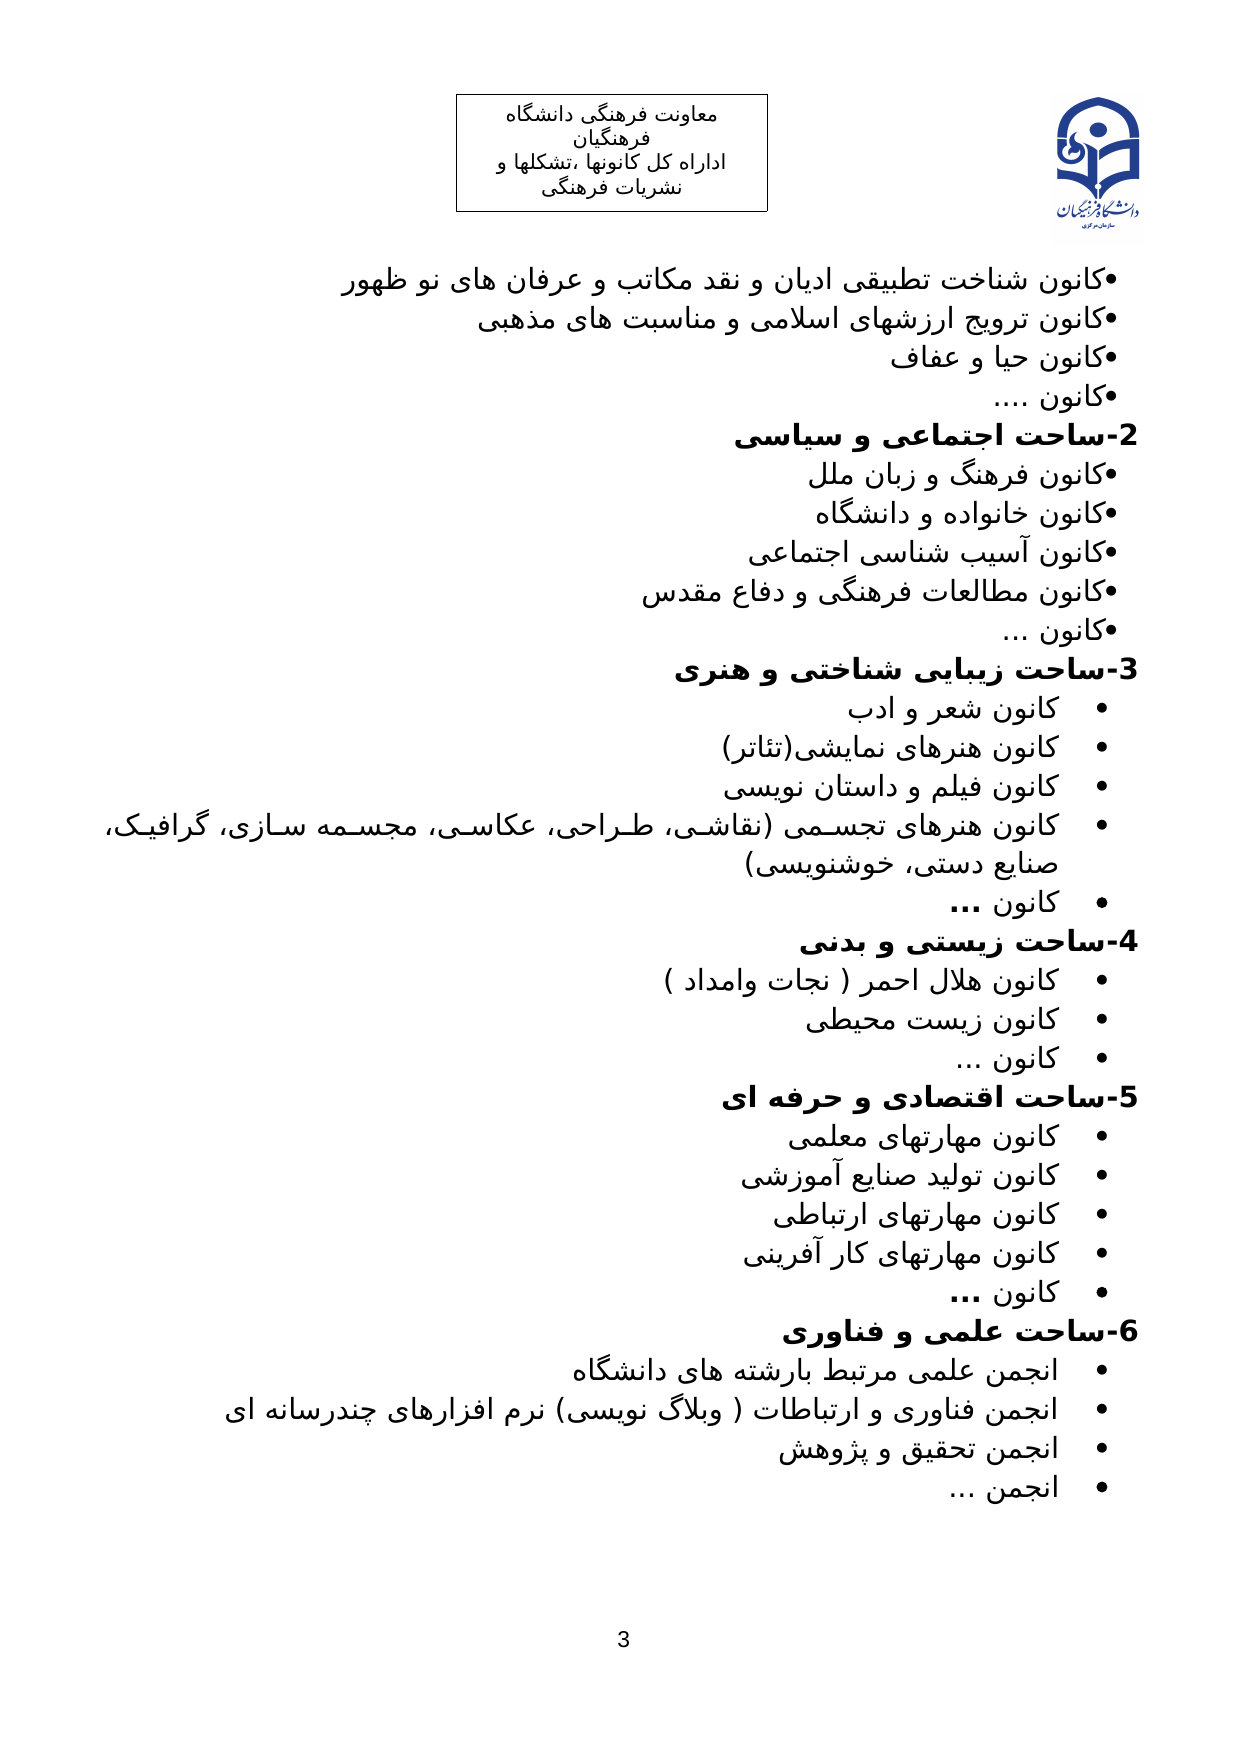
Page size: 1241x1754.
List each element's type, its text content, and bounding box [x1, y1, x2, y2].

list ساحت علمی و فناوری [103, 1314, 1106, 1348]
list کانون مهارتهای معلمی [103, 1119, 1097, 1153]
list کانون آسیب شناسی اجتماعی [103, 535, 1106, 569]
list کانون مطالعات فرهنگی و دفاع مقدس [103, 574, 1106, 608]
list کانون فیلم و داستان نویسی [103, 769, 1097, 803]
list انجمن تحقیق و پژوهش [103, 1431, 1097, 1465]
list کانون .... [103, 379, 1106, 413]
list کانون فرهنگ و زبان ملل [103, 457, 1106, 491]
list کانون ... [103, 613, 1106, 647]
list کانون هنرهای نمایشی(تئاتر) [103, 730, 1097, 764]
list ساحت زیبایی شناختی و هنری [103, 652, 1106, 686]
list کانون هلال احمر ( نجات وامداد ) [103, 964, 1097, 998]
list کانون ... [103, 1275, 1097, 1309]
list کانون تولید صنایع آموزشی [103, 1158, 1097, 1192]
list کانون ... [103, 1042, 1097, 1076]
list کانون شناخت تطبیقی ادیان و نقد مکاتب و عرفان های نو ظهور [103, 262, 1106, 296]
list کانون شعر و ادب [103, 691, 1097, 725]
list انجمن ... [103, 1470, 1097, 1504]
list ساحت زیستی و بدنی [103, 925, 1106, 959]
list کانون ... [103, 886, 1097, 920]
list انجمن علمی مرتبط بارشته های دانشگاه [103, 1353, 1097, 1387]
list کانون هنرهای تجسمی (نقاشی، طراحی، عکاسی، مجسمه سازی، گرافیک، صنایع دستی، خوشنویسی) [103, 808, 1097, 881]
list ساحت اقتصادی و حرفه ای [103, 1081, 1106, 1114]
picture [1051, 93, 1144, 245]
list کانون خانواده و دانشگاه [103, 496, 1106, 530]
list کانون مهارتهای ارتباطی [103, 1197, 1097, 1231]
list کانون مهارتهای کار آفرینی [103, 1236, 1097, 1270]
list کانون ترویج ارزشهای اسلامی و مناسبت های مذهبی [103, 301, 1106, 335]
list انجمن فناوری و ارتباطات ( وبلاگ نویسی) نرم افزارهای چندرسانه ای [103, 1392, 1097, 1426]
list کانون حیا و عفاف [103, 340, 1106, 374]
list ساحت اجتماعی و سیاسی [103, 418, 1106, 452]
list کانون زیست محیطی [103, 1003, 1097, 1037]
